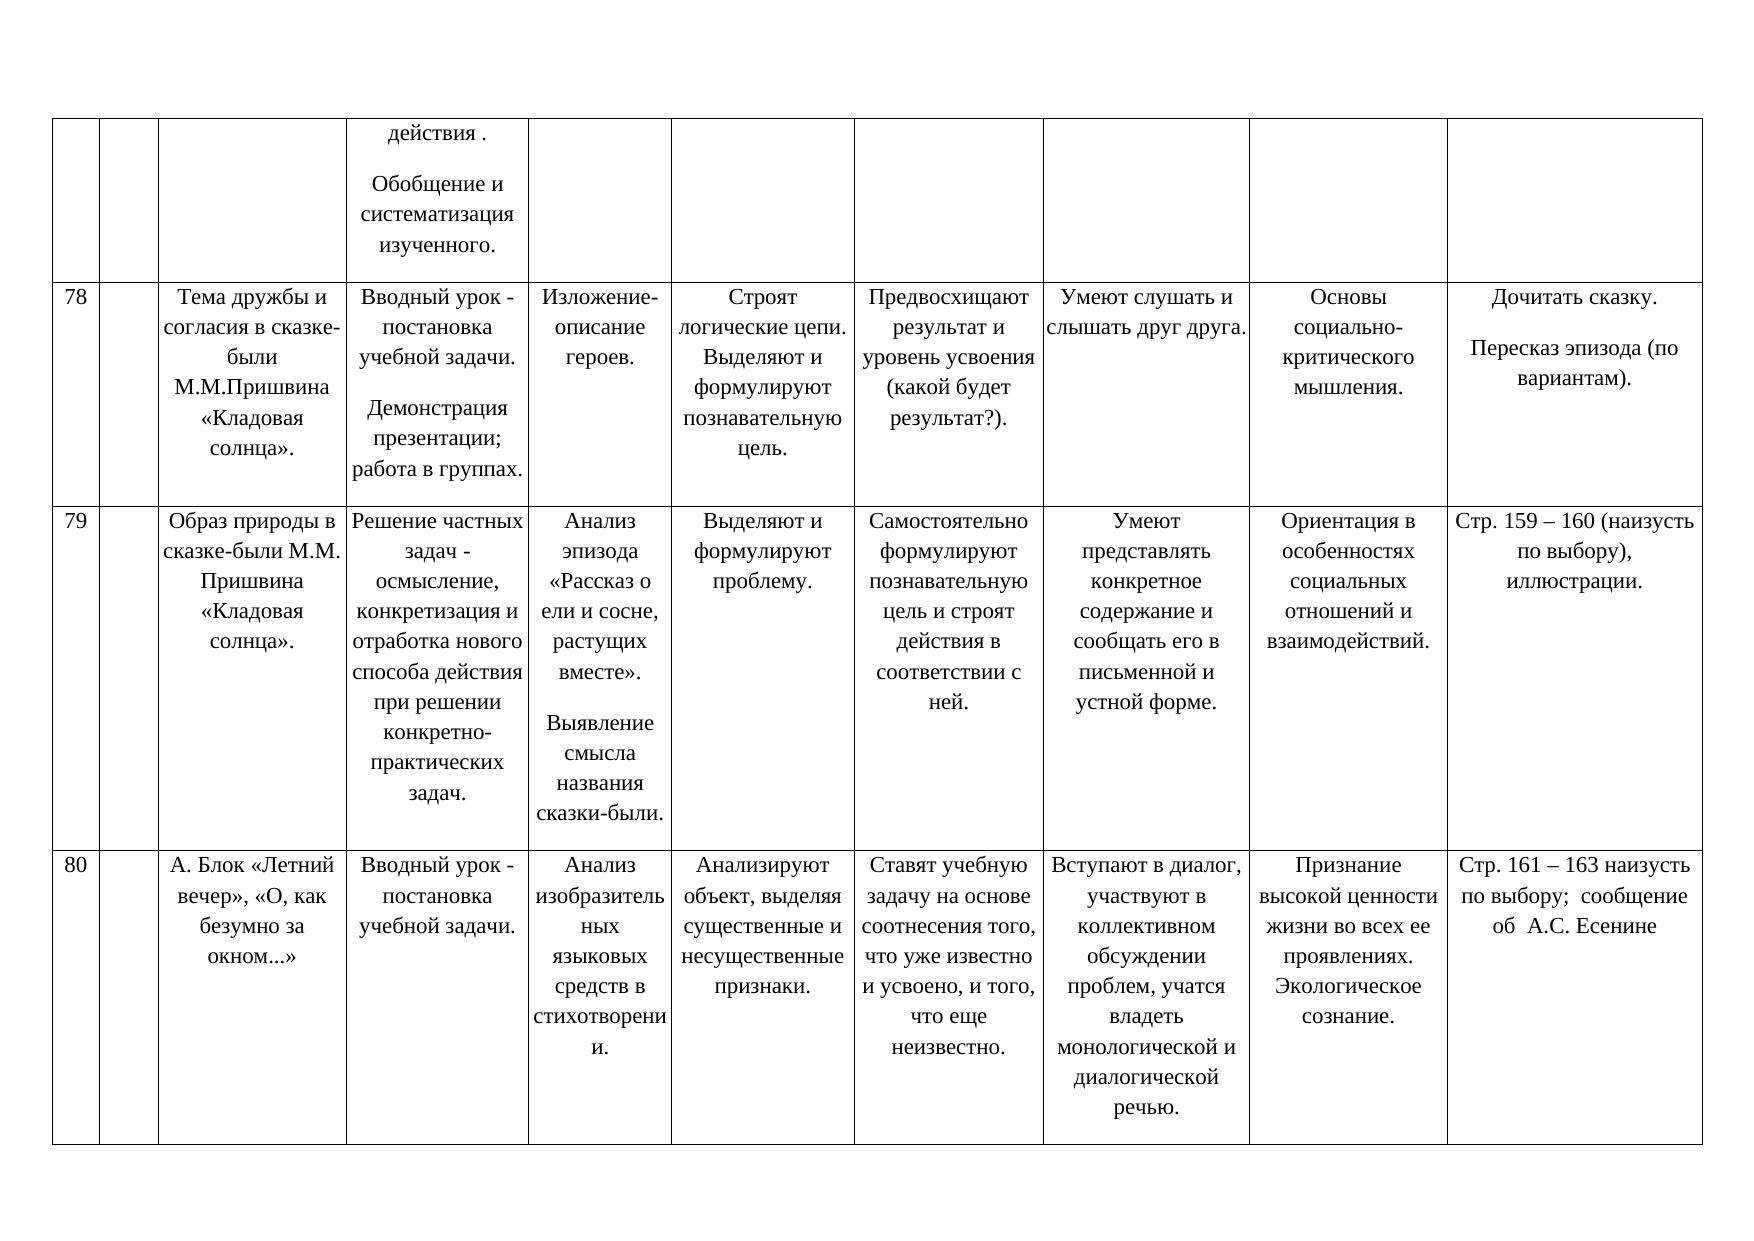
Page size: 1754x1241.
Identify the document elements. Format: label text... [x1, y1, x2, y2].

table_cell Строят логические цепи. Выделяют и формулируют познавательную цель. [672, 283, 854, 506]
table_cell Вводный урок - постановка учебной задачи. [347, 851, 528, 1144]
table_cell Образ природы в сказке-были М.М. Пришвина «Кладовая солнца». [159, 507, 346, 850]
table_cell Основы социально-критического мышления. [1250, 283, 1447, 506]
table_cell Умеют слушать и слышать друг друга. [1044, 283, 1249, 506]
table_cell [1250, 119, 1447, 282]
table_cell Предвосхищают результат и уровень усвоения (какой будет результат?). [855, 283, 1043, 506]
table_cell 79 [53, 507, 99, 850]
table_cell Ориентация в особенностях социальных отношений и взаимодействий. [1250, 507, 1447, 850]
table_cell Анализ эпизода «Рассказ о ели и сосне, растущих вместе». Выявление смысла названия сказки-были. [529, 507, 671, 850]
table_cell [100, 507, 158, 850]
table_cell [159, 119, 346, 282]
table_cell Дочитать сказку. Пересказ эпизода (по вариантам). [1448, 283, 1702, 506]
table_cell Выделяют и формулируют проблему. [672, 507, 854, 850]
table_cell Тема дружбы и согласия в сказке-были М.М.Пришвина «Кладовая солнца». [159, 283, 346, 506]
table_cell Самостоятельно формулируют познавательную цель и строят действия в соответствии с ней. [855, 507, 1043, 850]
table_cell Умеют представлять конкретное содержание и сообщать его в письменной и устной форме. [1044, 507, 1249, 850]
table_cell Решение частных задач - осмысление, конкретизация и отработка нового способа действия при решении конкретно-практических задач. [347, 507, 528, 850]
table_cell 80 [53, 851, 99, 1144]
table_cell А. Блок «Летний вечер», «О, как безумно за окном...» [159, 851, 346, 1144]
table_cell [100, 283, 158, 506]
table_cell Изложение-описание героев. [529, 283, 671, 506]
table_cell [529, 119, 671, 282]
table_cell 77 [53, 119, 99, 282]
table_cell Вступают в диалог, участвуют в коллективном обсуждении проблем, учатся владеть монологической и диалогической речью. [1044, 851, 1249, 1144]
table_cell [347, 119, 528, 282]
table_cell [672, 119, 854, 282]
table_cell Стр. 161 – 163 наизусть по выбору; сообщение об А.С. Есенине [1448, 851, 1702, 1144]
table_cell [855, 119, 1043, 282]
table_cell [100, 851, 158, 1144]
table_cell [100, 119, 158, 282]
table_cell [1044, 119, 1249, 282]
table_cell Вводный урок - постановка учебной задачи. Демонстрация презентации; работа в группах. [347, 283, 528, 506]
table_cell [1448, 119, 1702, 282]
table_cell Анализ изобразительных языковых средств в стихотворении. [529, 851, 671, 1144]
table_cell Анализируют объект, выделяя существенные и несущественные признаки. [672, 851, 854, 1144]
table_cell Ставят учебную задачу на основе соотнесения того, что уже известно и усвоено, и того, что еще неизвестно. [855, 851, 1043, 1144]
table_cell Стр. 159 – 160 (наизусть по выбору), иллюстрации. [1448, 507, 1702, 850]
table_cell 78 [53, 283, 99, 506]
table_cell Признание высокой ценности жизни во всех ее проявлениях. Экологическое сознание. [1250, 851, 1447, 1144]
